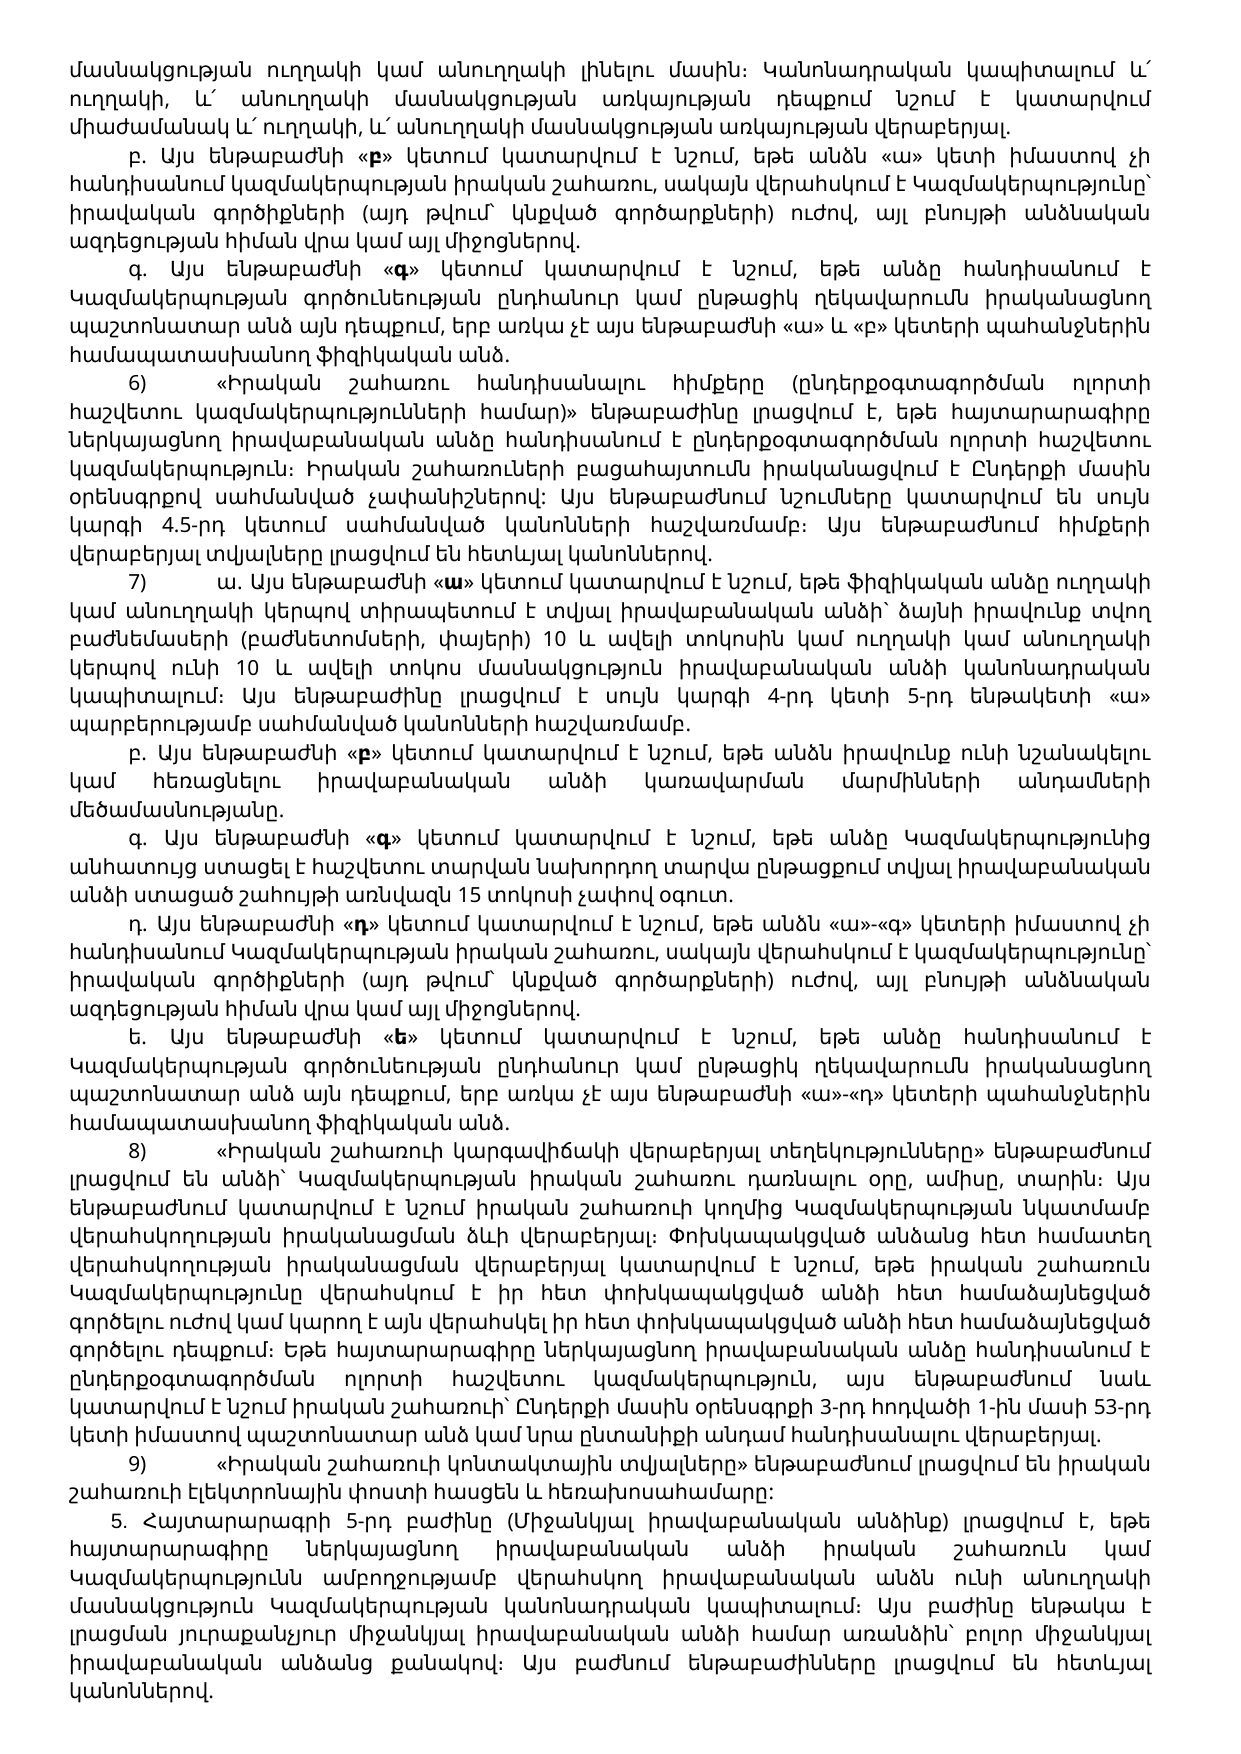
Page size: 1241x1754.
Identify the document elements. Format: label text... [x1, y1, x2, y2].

list «Իրական շահառուի կարգավիճակի վերաբերյալ տեղեկությունները» ենթաբաժնում լրացվում են անձի՝ Կազմակերպության իրական շահառու դառնալու օրը, ամիսը, տարին։ Այս ենթաբաժնում կատարվում է նշում իրական շահառուի կողմից Կազմակերպության նկատմամբ վերահսկողության իրականացման ձևի վերաբերյալ։ Փոխկապակցված անձանց հետ համատեղ վերահսկողության իրականացման վերաբերյալ կատարվում է նշում, եթե իրական շահառուն Կազմակերպությունը վերահսկում է իր հետ փոխկապակցված անձի հետ համաձայնեցված գործելու ուժով կամ կարող է այն վերահսկել իր հետ փոխկապակցված անձի հետ համաձայնեցված գործելու դեպքում։ Եթե հայտարարագիրը ներկայացնող իրավաբանական անձը հանդիսանում է ընդերքօգտագործման ոլորտի հաշվետու կազմակերպություն, այս ենթաբաժնում նաև կատարվում է նշում իրական շահառուի՝ Ընդերքի մասին օրենսգրքի 3-րդ հոդվածի 1-ին մասի 53-րդ կետի իմաստով պաշտոնատար անձ կամ նրա ընտանիքի անդամ հանդիսանալու վերաբերյալ. [69, 1136, 1152, 1449]
text ե. Այս ենթաբաժնի «ե» կետում կատարվում է նշում, եթե անձը հանդիսանում է Կազմակերպության գործունեության ընդհանուր կամ ընթացիկ ղեկավարումն իրականացնող պաշտոնատար անձ այն դեպքում, երբ առկա չէ այս ենթաբաժնի «ա»-«դ» կետերի պահանջներին համապատասխանող ֆիզիկական անձ. [69, 1022, 1152, 1136]
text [69, 56, 1152, 141]
text բ. Այս ենթաբաժնի «բ» կետում կատարվում է նշում, եթե անձն «ա» կետի իմաստով չի հանդիսանում կազմակերպության իրական շահառու, սակայն վերահսկում է Կազմակերպությունը՝ իրավական գործիքների (այդ թվում՝ կնքված գործարքների) ուժով, այլ բնույթի անձնական ազդեցության հիման վրա կամ այլ միջոցներով. [69, 141, 1152, 254]
list «Իրական շահառու հանդիսանալու հիմքերը (ընդերքօգտագործման ոլորտի հաշվետու կազմակերպությունների համար)» ենթաբաժինը լրացվում է, եթե հայտարարագիրը ներկայացնող իրավաբանական անձը հանդիսանում է ընդերքօգտագործման ոլորտի հաշվետու կազմակերպություն։ Իրական շահառուների բացահայտումն իրականացվում է Ընդերքի մասին օրենսգրքով սահմանված չափանիշներով: Այս ենթաբաժնում նշումները կատարվում են սույն կարգի 4.5-րդ կետում սահմանված կանոնների հաշվառմամբ։ Այս ենթաբաժնում հիմքերի վերաբերյալ տվյալները լրացվում են հետևյալ կանոններով. [69, 368, 1152, 567]
list Հայտարարագրի 5-րդ բաժինը (Միջանկյալ իրավաբանական անձինք) լրացվում է, եթե հայտարարագիրը ներկայացնող իրավաբանական անձի իրական շահառուն կամ Կազմակերպությունն ամբողջությամբ վերահսկող իրավաբանական անձն ունի անուղղակի մասնակցություն Կազմակերպության կանոնադրական կապիտալում։ Այս բաժինը ենթակա է լրացման յուրաքանչյուր միջանկյալ իրավաբանական անձի համար առանձին՝ բոլոր միջանկյալ իրավաբանական անձանց քանակով։ Այս բաժնում ենթաբաժինները լրացվում են հետևյալ կանոններով. [69, 1506, 1152, 1705]
text դ. Այս ենթաբաժնի «դ» կետում կատարվում է նշում, եթե անձն «ա»-«գ» կետերի իմաստով չի հանդիսանում Կազմակերպության իրական շահառու, սակայն վերահսկում է կազմակերպությունը՝ իրավական գործիքների (այդ թվում՝ կնքված գործարքների) ուժով, այլ բնույթի անձնական ազդեցության հիման վրա կամ այլ միջոցներով. [69, 909, 1152, 1022]
text գ. Այս ենթաբաժնի «գ» կետում կատարվում է նշում, եթե անձը հանդիսանում է Կազմակերպության գործունեության ընդհանուր կամ ընթացիկ ղեկավարումն իրականացնող պաշտոնատար անձ այն դեպքում, երբ առկա չէ այս ենթաբաժնի «ա» և «բ» կետերի պահանջներին համապատասխանող ֆիզիկական անձ. [69, 254, 1152, 368]
text գ. Այս ենթաբաժնի «գ» կետում կատարվում է նշում, եթե անձը Կազմակերպությունից անհատույց ստացել է հաշվետու տարվան նախորդող տարվա ընթացքում տվյալ իրավաբանական անձի ստացած շահույթի առնվազն 15 տոկոսի չափով օգուտ. [69, 823, 1152, 909]
list ա. Այս ենթաբաժնի «ա» կետում կատարվում է նշում, եթե ֆիզիկական անձը ուղղակի կամ անուղղակի կերպով տիրապետում է տվյալ իրավաբանական անձի` ձայնի իրավունք տվող բաժնեմասերի (բաժնետոմսերի, փայերի) 10 և ավելի տոկոսին կամ ուղղակի կամ անուղղակի կերպով ունի 10 և ավելի տոկոս մասնակցություն իրավաբանական անձի կանոնադրական կապիտալում։ Այս ենթաբաժինը լրացվում է սույն կարգի 4-րդ կետի 5-րդ ենթակետի «ա» պարբերությամբ սահմանված կանոնների հաշվառմամբ. [69, 567, 1152, 738]
list «Իրական շահառուի կոնտակտային տվյալները» ենթաբաժնում լրացվում են իրական շահառուի էլեկտրոնային փոստի հասցեն և հեռախոսահամարը: [69, 1449, 1152, 1506]
text բ. Այս ենթաբաժնի «բ» կետում կատարվում է նշում, եթե անձն իրավունք ունի նշանակելու կամ հեռացնելու իրավաբանական անձի կառավարման մարմինների անդամների մեծամասնությանը. [69, 738, 1152, 823]
